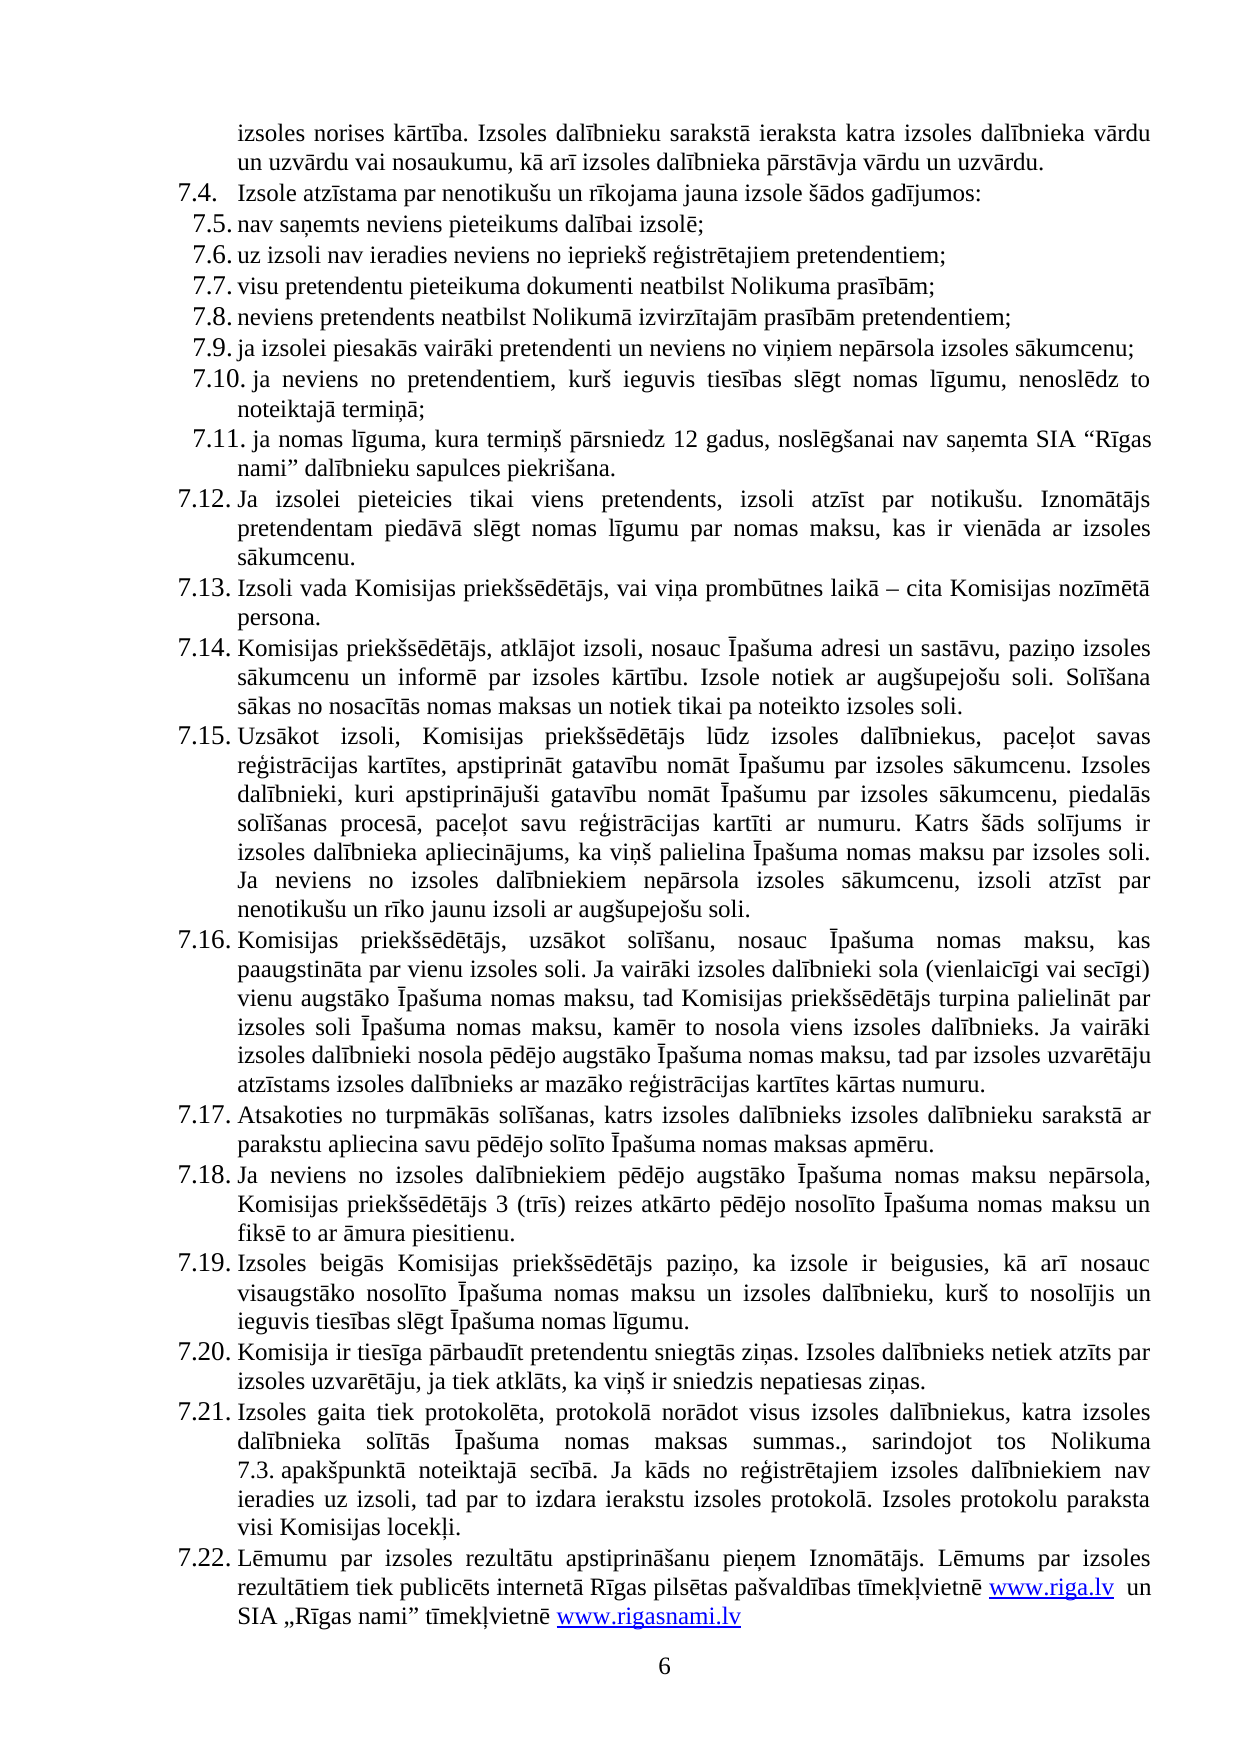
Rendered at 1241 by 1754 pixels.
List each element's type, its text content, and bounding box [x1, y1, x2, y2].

subtitle ja neviens no pretendentiem, kurš ieguvis tiesības slēgt nomas līgumu, nenoslēdz to noteiktajā termiņā; [192, 362, 1152, 422]
list Izsoles beigās Komisijas priekšsēdētājs paziņo, ka izsole ir beigusies, kā arī nosauc visaugstāko nosolīto Īpašuma nomas maksu un izsoles dalībnieku, kurš to nosolījis un ieguvis tiesības slēgt Īpašuma nomas līgumu. [177, 1247, 1152, 1335]
subtitle uz izsoli nav ieradies neviens no iepriekš reģistrētajiem pretendentiem; [192, 238, 1152, 269]
list Lēmumu par izsoles rezultātu apstiprināšanu pieņem Iznomātājs. Lēmums par izsoles rezultātiem tiek publicēts internetā Rīgas pilsētas pašvaldības tīmekļvietnē www.riga.lv un SIA „Rīgas nami” tīmekļvietnē www.rigasnami.lv [177, 1541, 1152, 1630]
subtitle ja nomas līguma, kura termiņš pārsniedz 12 gadus, noslēgšanai nav saņemta SIA “Rīgas nami” dalībnieku sapulces piekrišana. [192, 422, 1152, 482]
list Ja izsolei pieteicies tikai viens pretendents, izsoli atzīst par notikušu. Iznomātājs pretendentam piedāvā slēgt nomas līgumu par nomas maksu, kas ir vienāda ar izsoles sākumcenu. [177, 482, 1152, 571]
subtitle visu pretendentu pieteikuma dokumenti neatbilst Nolikuma prasībām; [192, 269, 1152, 300]
subtitle neviens pretendents neatbilst Nolikumā izvirzītajām prasībām pretendentiem; [192, 300, 1152, 331]
list Uzsākot izsoli, Komisijas priekšsēdētājs lūdz izsoles dalībniekus, paceļot savas reģistrācijas kartītes, apstiprināt gatavību nomāt Īpašumu par izsoles sākumcenu. Izsoles dalībnieki, kuri apstiprinājuši gatavību nomāt Īpašumu par izsoles sākumcenu, piedalās solīšanas procesā, paceļot savu reģistrācijas kartīti ar numuru. Katrs šāds solījums ir izsoles dalībnieka apliecinājums, ka viņš palielina Īpašuma nomas maksu par izsoles soli. Ja neviens no izsoles dalībniekiem nepārsola izsoles sākumcenu, izsoli atzīst par nenotikušu un rīko jaunu izsoli ar augšupejošu soli. [177, 719, 1152, 923]
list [177, 118, 1152, 176]
subtitle nav saņemts neviens pieteikums dalībai izsolē; [192, 207, 1152, 238]
list Ja neviens no izsoles dalībniekiem pēdējo augstāko Īpašuma nomas maksu nepārsola, Komisijas priekšsēdētājs 3 (trīs) reizes atkārto pēdējo nosolīto Īpašuma nomas maksu un fiksē to ar āmura piesitienu. [177, 1158, 1152, 1247]
list Komisija ir tiesīga pārbaudīt pretendentu sniegtās ziņas. Izsoles dalībnieks netiek atzīts par izsoles uzvarētāju, ja tiek atklāts, ka viņš ir sniedzis nepatiesas ziņas. [177, 1335, 1152, 1395]
list Atsakoties no turpmākās solīšanas, katrs izsoles dalībnieks izsoles dalībnieku sarakstā ar parakstu apliecina savu pēdējo solīto Īpašuma nomas maksas apmēru. [177, 1098, 1152, 1158]
list Izsoles gaita tiek protokolēta, protokolā norādot visus izsoles dalībniekus, katra izsoles dalībnieka solītās Īpašuma nomas maksas summas., sarindojot tos Nolikuma 7.3. apakšpunktā noteiktajā secībā. Ja kāds no reģistrētajiem izsoles dalībniekiem nav ieradies uz izsoli, tad par to izdara ierakstu izsoles protokolā. Izsoles protokolu paraksta visi Komisijas locekļi. [177, 1395, 1152, 1541]
list Komisijas priekšsēdētājs, atklājot izsoli, nosauc Īpašuma adresi un sastāvu, paziņo izsoles sākumcenu un informē par izsoles kārtību. Izsole notiek ar augšupejošu soli. Solīšana sākas no nosacītās nomas maksas un notiek tikai pa noteikto izsoles soli. [177, 631, 1152, 719]
subtitle ja izsolei piesakās vairāki pretendenti un neviens no viņiem nepārsola izsoles sākumcenu; [192, 331, 1152, 362]
list Komisijas priekšsēdētājs, uzsākot solīšanu, nosauc Īpašuma nomas maksu, kas paaugstināta par vienu izsoles soli. Ja vairāki izsoles dalībnieki sola (vienlaicīgi vai secīgi) vienu augstāko Īpašuma nomas maksu, tad Komisijas priekšsēdētājs turpina palielināt par izsoles soli Īpašuma nomas maksu, kamēr to nosola viens izsoles dalībnieks. Ja vairāki izsoles dalībnieki nosola pēdējo augstāko Īpašuma nomas maksu, tad par izsoles uzvarētāju atzīstams izsoles dalībnieks ar mazāko reģistrācijas kartītes kārtas numuru. [177, 923, 1152, 1098]
list Izsoli vada Komisijas priekšsēdētājs, vai viņa prombūtnes laikā – cita Komisijas nozīmētā persona. [177, 571, 1152, 631]
list Izsole atzīstama par nenotikušu un rīkojama jauna izsole šādos gadījumos: [177, 176, 1152, 207]
